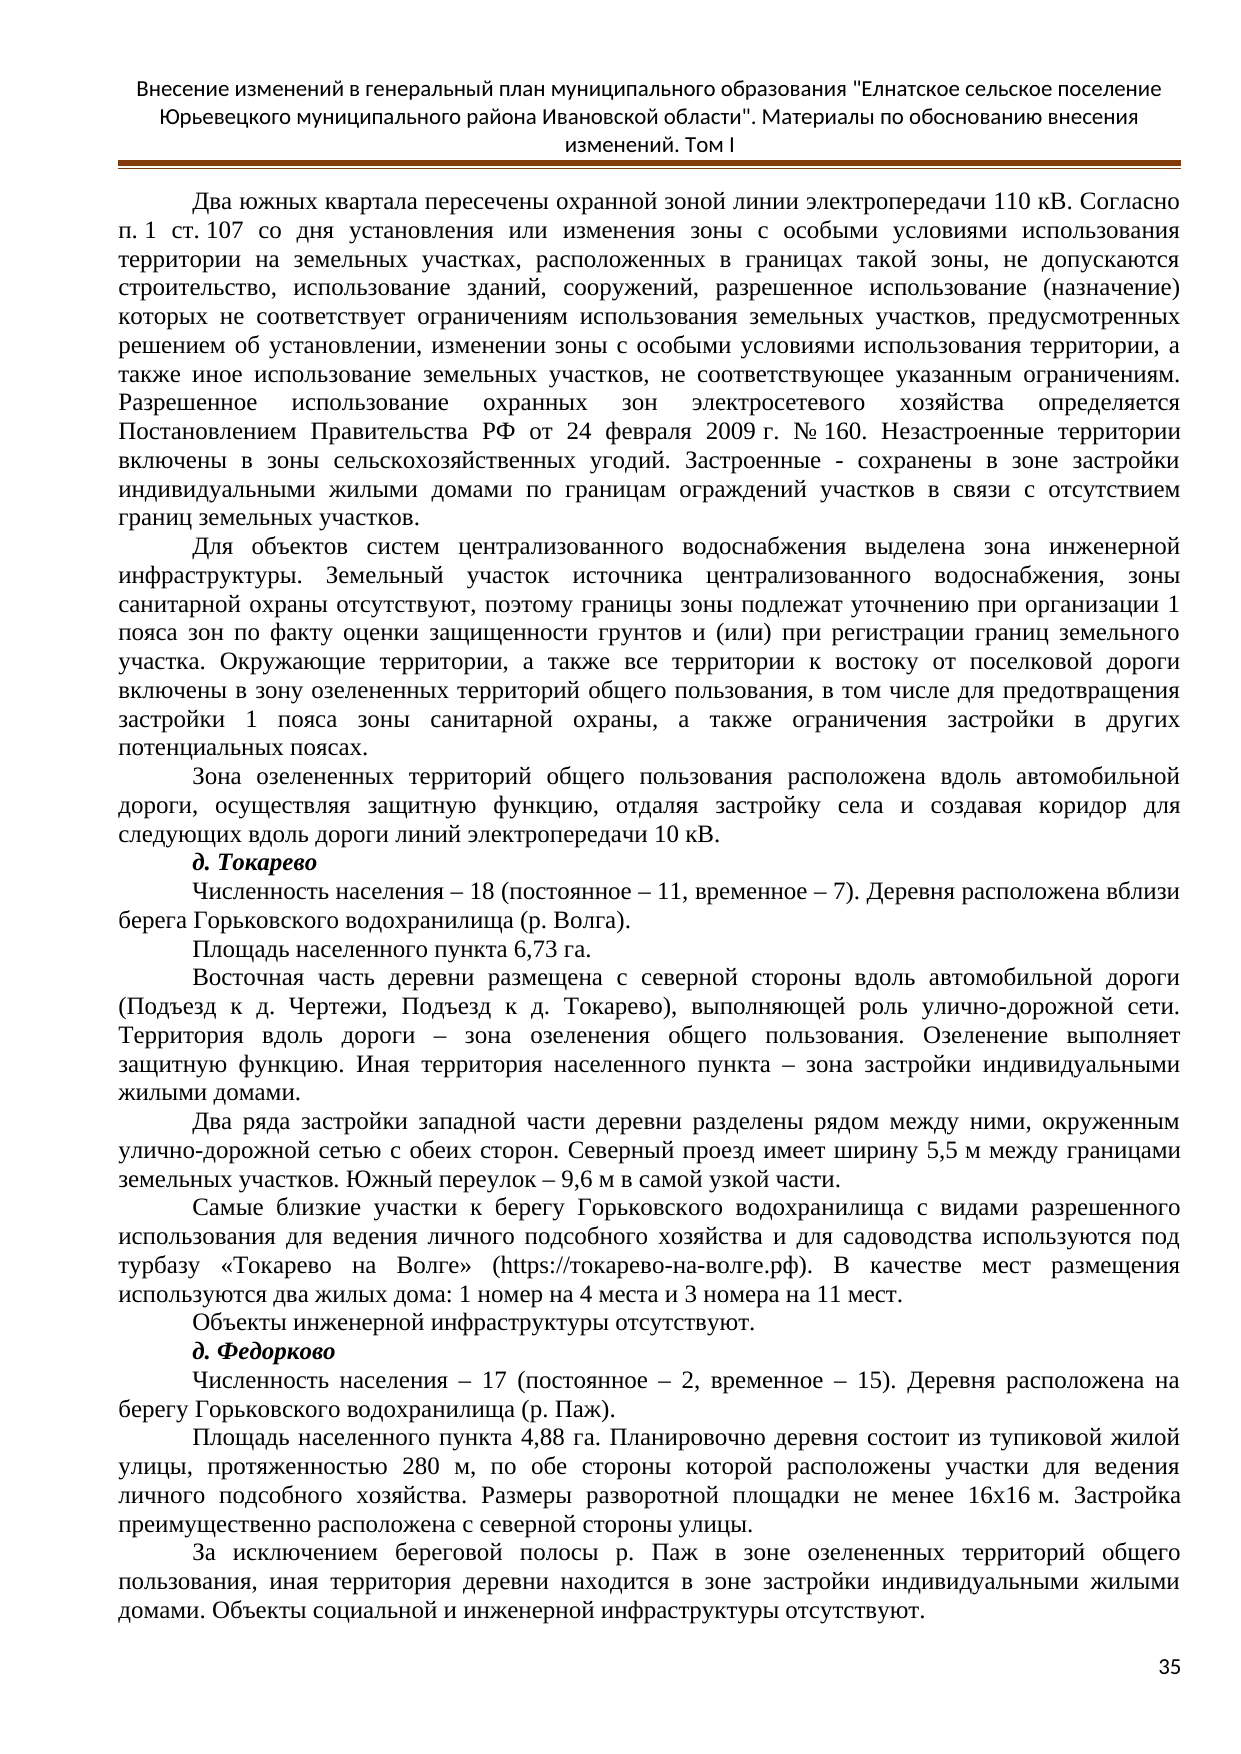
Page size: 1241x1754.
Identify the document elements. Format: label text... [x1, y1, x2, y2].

text Численность населения – 18 (постоянное – 11, временное – 7). Деревня расположена вблизи берега Горьковского водохранилища (р. Волга). [118, 876, 1181, 934]
text Площадь населенного пункта 6,73 га. [118, 934, 1181, 962]
text Зона озелененных территорий общего пользования расположена вдоль автомобильной дороги, осуществляя защитную функцию, отдаляя застройку села и создавая коридор для следующих вдоль дороги линий электропередачи 10 кВ. [118, 761, 1181, 847]
text Два южных квартала пересечены охранной зоной линии электропередачи 110 кВ. Согласно п. 1 ст. 107 со дня установления или изменения зоны с особыми условиями использования территории на земельных участках, расположенных в границах такой зоны, не допускаются строительство, использование зданий, сооружений, разрешенное использование (назначение) которых не соответствует ограничениям использования земельных участков, предусмотренных решением об установлении, изменении зоны с особыми условиями использования территории, а также иное использование земельных участков, не соответствующее указанным ограничениям. Разрешенное использование охранных зон электросетевого хозяйства определяется Постановлением Правительства РФ от 24 февраля 2009 г. № 160. Незастроенные территории включены в зоны сельскохозяйственных угодий. Застроенные - сохранены в зоне застройки индивидуальными жилыми домами по границам ограждений участков в связи с отсутствием границ земельных участков. [118, 186, 1181, 531]
text Численность населения – 17 (постоянное – 2, временное – 15). Деревня расположена на берегу Горьковского водохранилища (р. Паж). [118, 1365, 1181, 1422]
text За исключением береговой полосы р. Паж в зоне озелененных территорий общего пользования, иная территория деревни находится в зоне застройки индивидуальными жилыми домами. Объекты социальной и инженерной инфраструктуры отсутствуют. [118, 1537, 1181, 1624]
text Для объектов систем централизованного водоснабжения выделена зона инженерной инфраструктуры. Земельный участок источника централизованного водоснабжения, зоны санитарной охраны отсутствуют, поэтому границы зоны подлежат уточнению при организации 1 пояса зон по факту оценки защищенности грунтов и (или) при регистрации границ земельного участка. Окружающие территории, а также все территории к востоку от поселковой дороги включены в зону озелененных территорий общего пользования, в том числе для предотвращения застройки 1 пояса зоны санитарной охраны, а также ограничения застройки в других потенциальных поясах. [118, 531, 1181, 761]
text Площадь населенного пункта 4,88 га. Планировочно деревня состоит из тупиковой жилой улицы, протяженностью 280 м, по обе стороны которой расположены участки для ведения личного подсобного хозяйства. Размеры разворотной площадки не менее 16х16 м. Застройка преимущественно расположена с северной стороны улицы. [118, 1422, 1181, 1537]
text Восточная часть деревни размещена с северной стороны вдоль автомобильной дороги (Подъезд к д. Чертежи, Подъезд к д. Токарево), выполняющей роль улично-дорожной сети. Территория вдоль дороги – зона озеленения общего пользования. Озеленение выполняет защитную функцию. Иная территория населенного пункта – зона застройки индивидуальными жилыми домами. [118, 962, 1181, 1106]
text Два ряда застройки западной части деревни разделены рядом между ними, окруженным улично-дорожной сетью с обеих сторон. Северный проезд имеет ширину 5,5 м между границами земельных участков. Южный переулок – 9,6 м в самой узкой части. [118, 1106, 1181, 1192]
text Объекты инженерной инфраструктуры отсутствуют. [118, 1307, 1181, 1336]
text д. Токарево [118, 847, 1181, 876]
text Самые близкие участки к берегу Горьковского водохранилища с видами разрешенного использования для ведения личного подсобного хозяйства и для садоводства используются под турбазу «Токарево на Волге» (https://токарево-на-волге.рф). В качестве мест размещения используются два жилых дома: 1 номер на 4 места и 3 номера на 11 мест. [118, 1192, 1181, 1307]
text д. Федорково [118, 1336, 1181, 1365]
